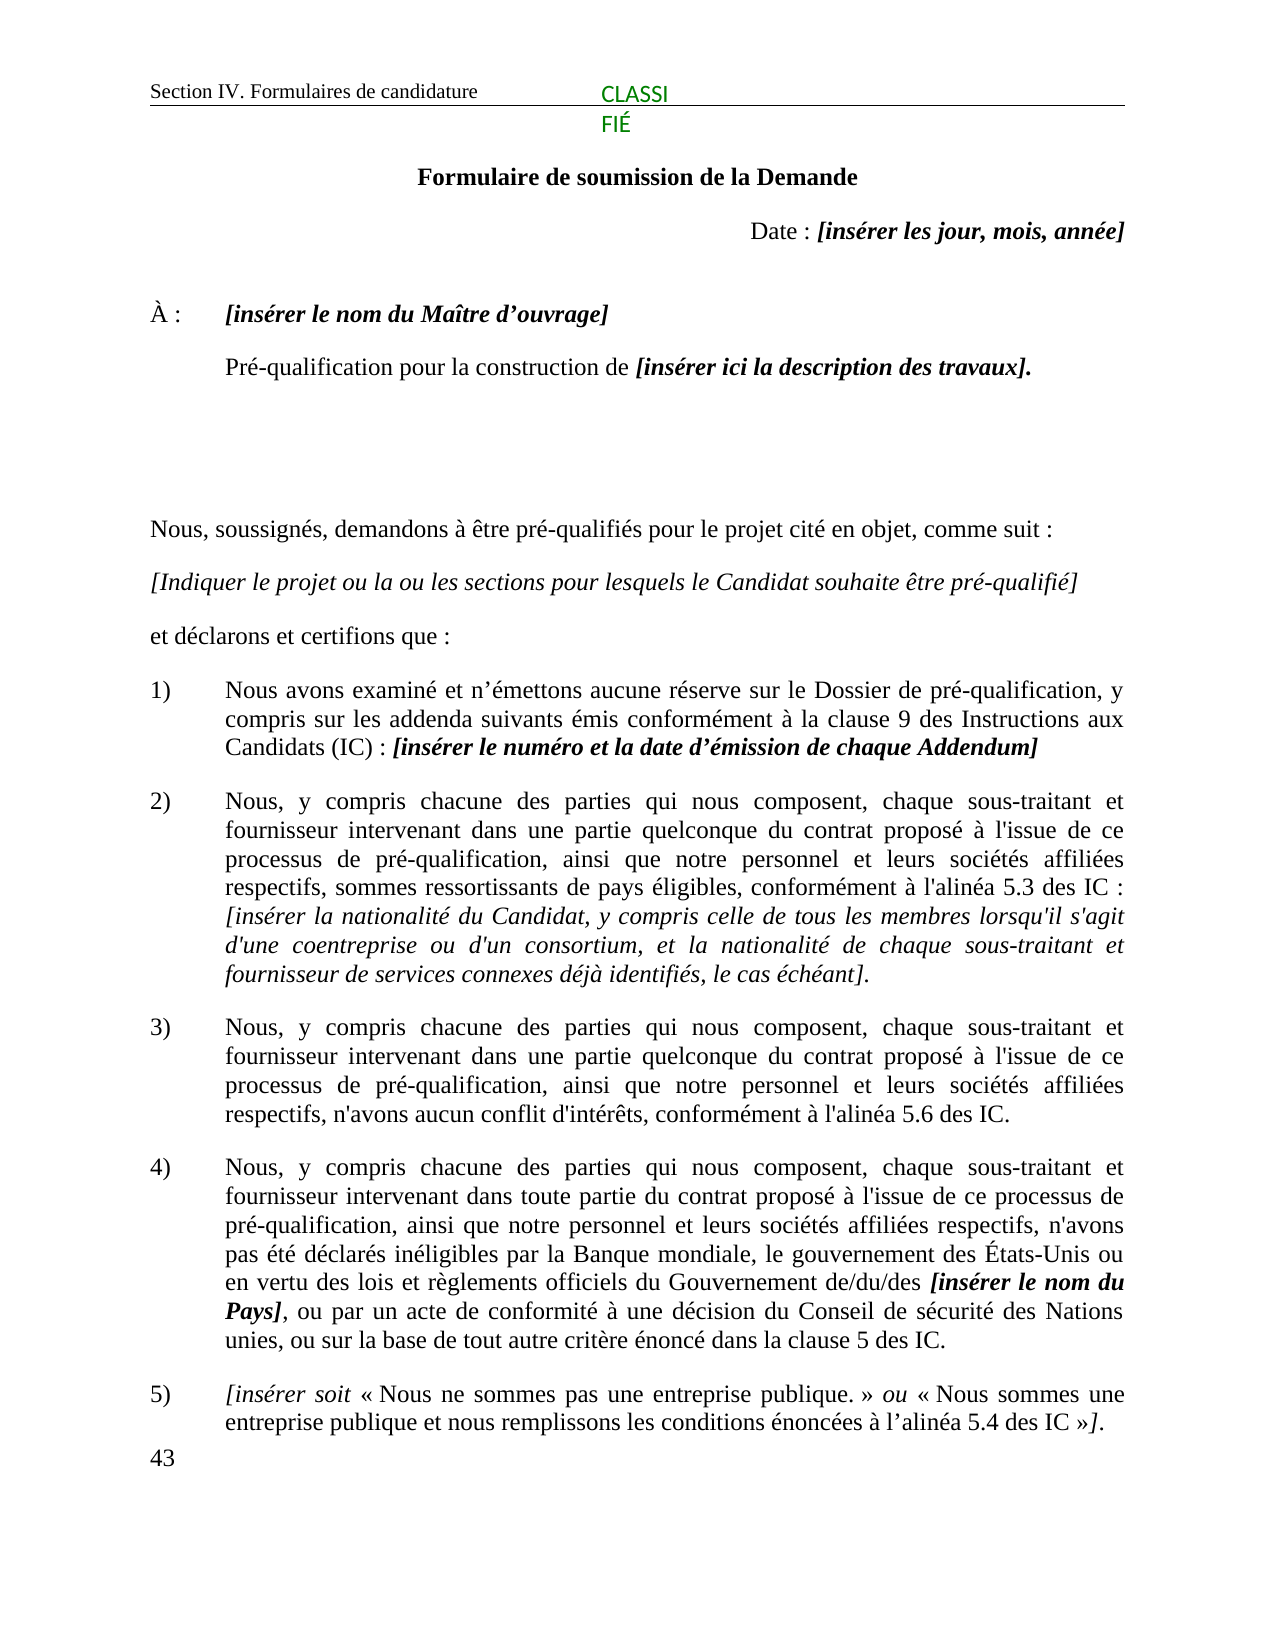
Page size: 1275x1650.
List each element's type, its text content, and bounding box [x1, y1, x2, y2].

text Pré-qualification pour la construction de [insérer ici la description des travaux]. [150, 352, 1125, 381]
text Nous, soussignés, demandons à être pré-qualifiés pour le projet cité en objet, comme suit : [150, 514, 1125, 542]
text 1) Nous avons examiné et n’émettons aucune réserve sur le Dossier de pré-qualification, y compris sur les addenda suivants émis conformément à la clause 9 des Instructions aux Candidats (IC) : [insérer le numéro et la date d’émission de chaque Addendum] [150, 675, 1125, 761]
text À : [insérer le nom du Maître d’ouvrage] [150, 299, 1125, 327]
text 5) [insérer soit « Nous ne sommes pas une entreprise publique. » ou « Nous sommes une entreprise publique et nous remplissons les conditions énoncées à l’alinéa 5.4 des IC »]. [150, 1379, 1125, 1436]
text et déclarons et certifions que : [150, 621, 1125, 650]
text 3) Nous, y compris chacune des parties qui nous composent, chaque sous-traitant et fournisseur intervenant dans une partie quelconque du contrat proposé à l'issue de ce processus de pré-qualification, ainsi que notre personnel et leurs sociétés affiliées respectifs, n'avons aucun conflit d'intérêts, conformément à l'alinéa 5.6 des IC. [150, 1012, 1125, 1127]
text [Indiquer le projet ou la ou les sections pour lesquels le Candidat souhaite être pré-qualifié] [150, 567, 1125, 596]
text 2) Nous, y compris chacune des parties qui nous composent, chaque sous-traitant et fournisseur intervenant dans une partie quelconque du contrat proposé à l'issue de ce processus de pré-qualification, ainsi que notre personnel et leurs sociétés affiliées respectifs, sommes ressortissants de pays éligibles, conformément à l'alinéa 5.3 des IC : [insérer la nationalité du Candidat, y compris celle de tous les membres lorsqu'il s'agit d'une coentreprise ou d'un consortium, et la nationalité de chaque sous-traitant et fournisseur de services connexes déjà identifiés, le cas échéant]. [150, 786, 1125, 987]
subtitle Formulaire de soumission de la Demande [150, 162, 1125, 191]
text 4) Nous, y compris chacune des parties qui nous composent, chaque sous-traitant et fournisseur intervenant dans toute partie du contrat proposé à l'issue de ce processus de pré-qualification, ainsi que notre personnel et leurs sociétés affiliées respectifs, n'avons pas été déclarés inéligibles par la Banque mondiale, le gouvernement des États-Unis ou en vertu des lois et règlements officiels du Gouvernement de/du/des [insérer le nom du Pays], ou par un acte de conformité à une décision du Conseil de sécurité des Nations unies, ou sur la base de tout autre critère énoncé dans la clause 5 des IC. [150, 1152, 1125, 1354]
text Date : [insérer les jour, mois, année] [150, 216, 1125, 274]
